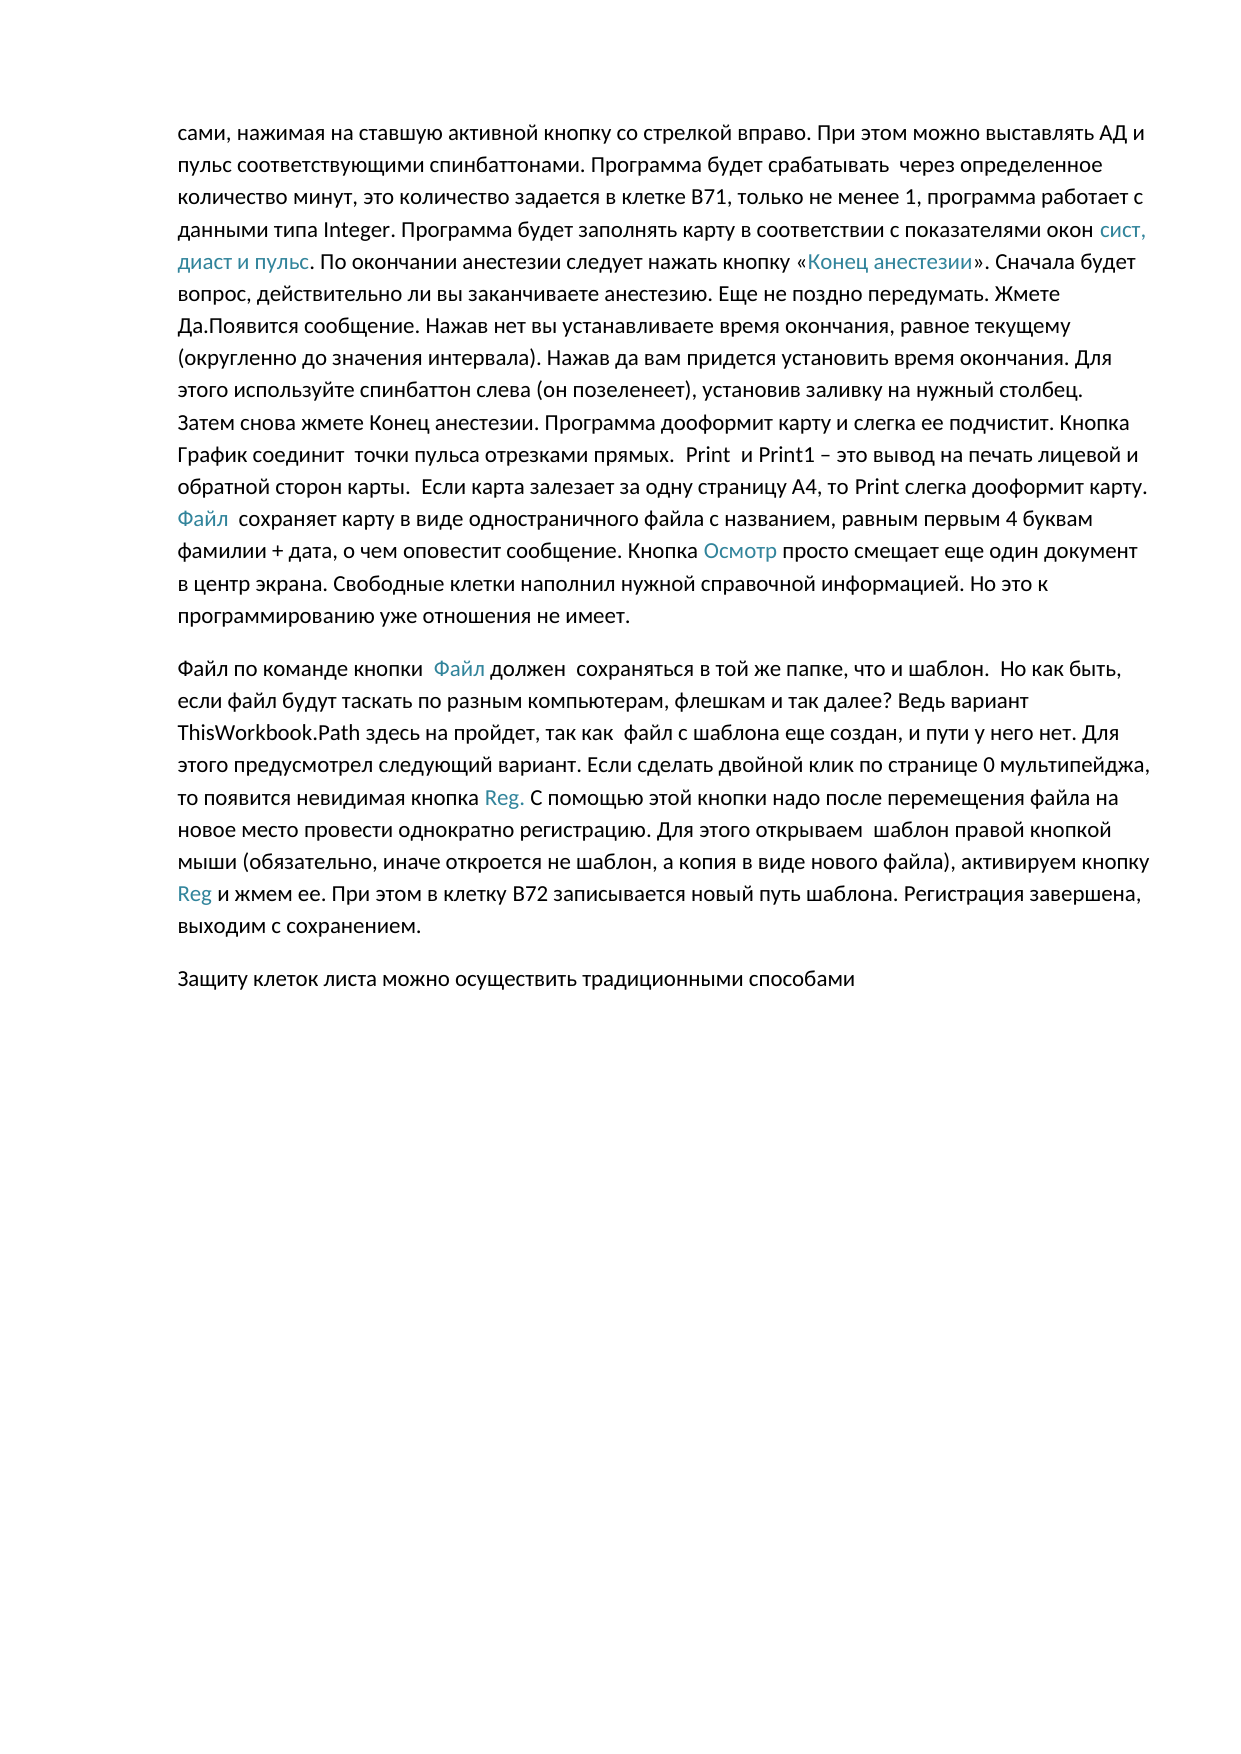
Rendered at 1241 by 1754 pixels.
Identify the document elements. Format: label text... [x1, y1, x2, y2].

text Файл по команде кнопки Файл должен сохраняться в той же папке, что и шаблон. Но как быть, если файл будут таскать по разным компьютерам, флешкам и так далее? Ведь вариант ThisWorkbook.Path здесь на пройдет, так как файл с шаблона еще создан, и пути у него нет. Для этого предусмотрел следующий вариант. Если сделать двойной клик по странице 0 мультипейджа, то появится невидимая кнопка Reg. С помощью этой кнопки надо после перемещения файла на новое место провести однократно регистрацию. Для этого открываем шаблон правой кнопкой мыши (обязательно, иначе откроется не шаблон, а копия в виде нового файла), активируем кнопку Reg и жмем ее. При этом в клетку B72 записывается новый путь шаблона. Регистрация завершена, выходим с сохранением. [177, 654, 1152, 939]
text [177, 118, 1152, 629]
text Защиту клеток листа можно осуществить традиционными способами [177, 964, 1152, 992]
